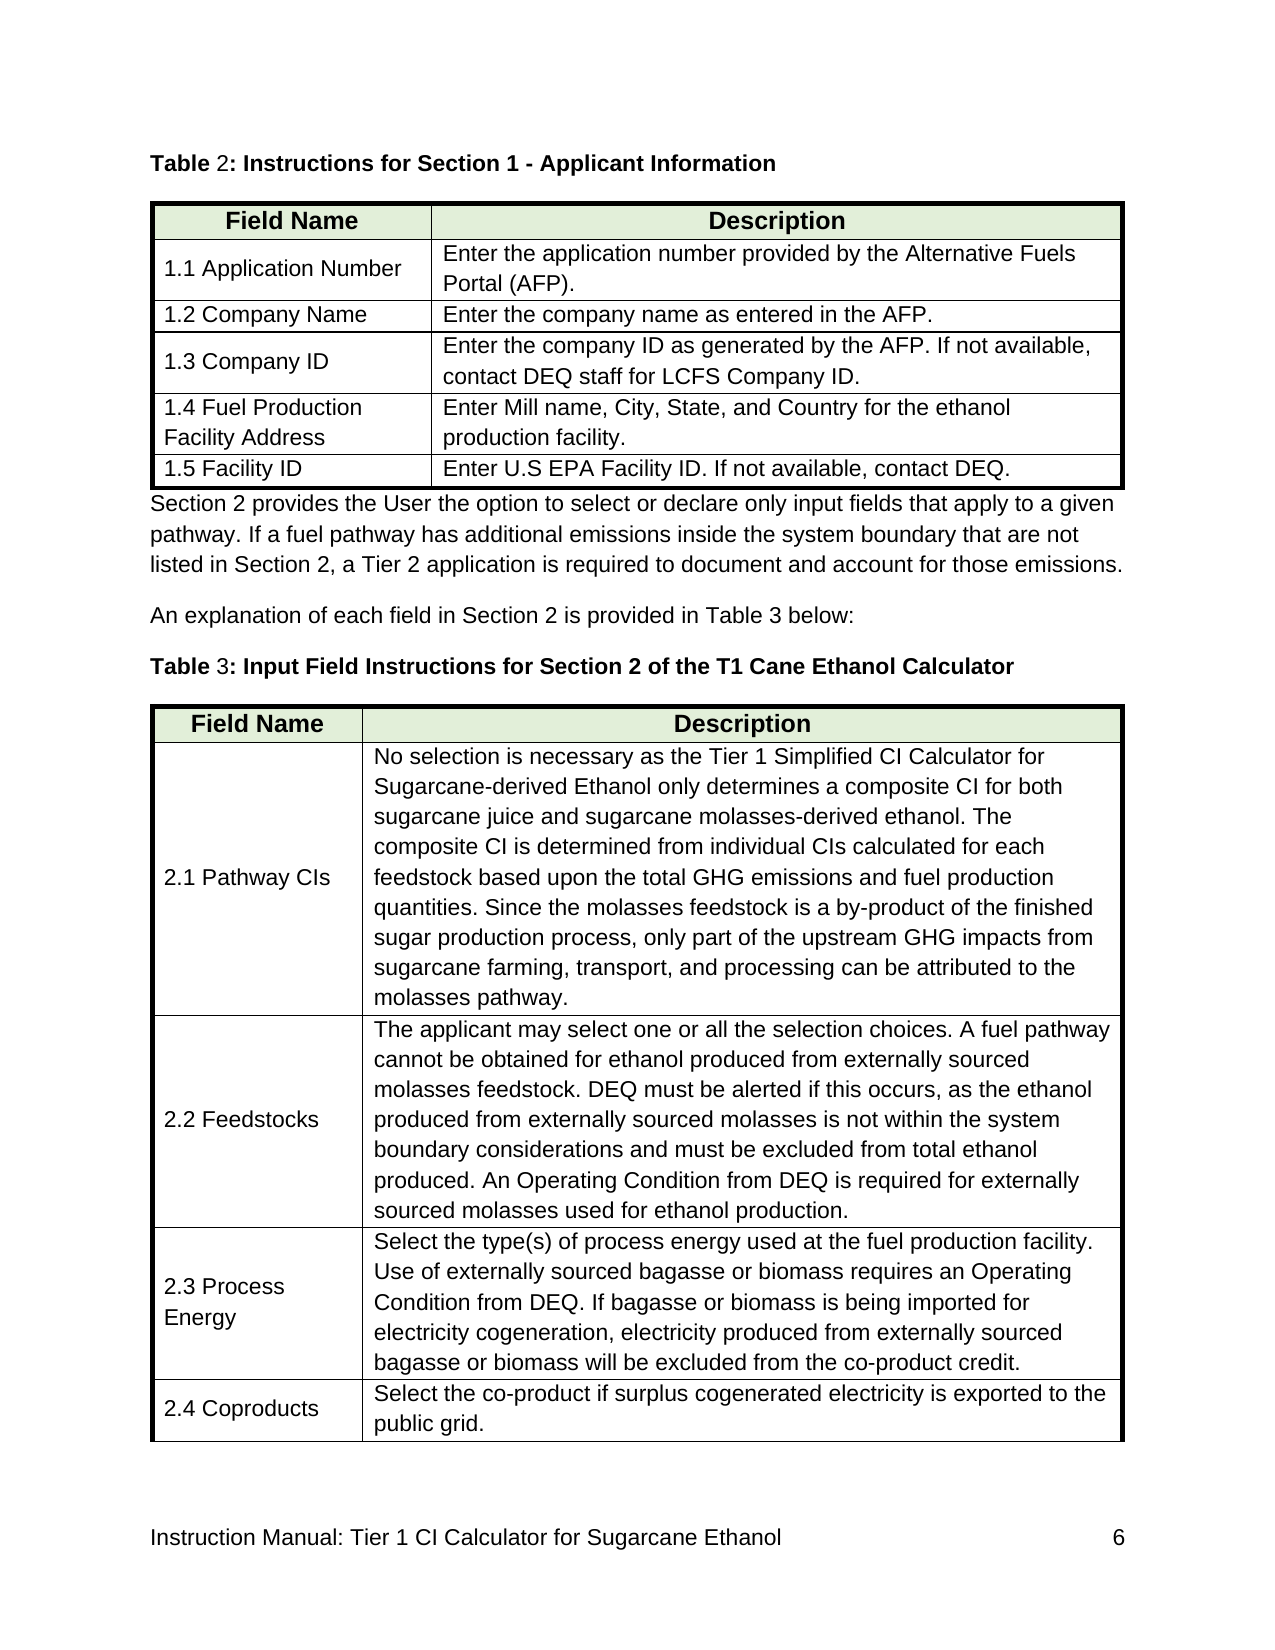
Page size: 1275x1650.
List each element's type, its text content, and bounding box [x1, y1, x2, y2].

table_header Field Name [155, 709, 362, 742]
table_cell The applicant may select one or all the selection choices. A fuel pathway cannot be obtained for ethanol produced from externally sourced molasses feedstock. DEQ must be alerted if this occurs, as the ethanol produced from externally sourced molasses is not within the system boundary considerations and must be excluded from total ethanol produced. An Operating Condition from DEQ is required for externally sourced molasses used for ethanol production. [363, 1016, 1120, 1227]
table_cell Enter U.S EPA Facility ID. If not available, contact DEQ. [432, 455, 1120, 486]
text An explanation of each field in Section 2 is provided in Table 3 below: [150, 602, 1125, 628]
table_header Field Name [155, 206, 431, 239]
table_cell 1.5 Facility ID [155, 455, 431, 486]
table_header Description [432, 206, 1120, 239]
table_cell 1.3 Company ID [155, 333, 431, 393]
table_cell 2.3 Process Energy [155, 1228, 362, 1379]
table_header Description [363, 709, 1120, 742]
table_cell Enter the company ID as generated by the AFP. If not available, contact DEQ staff for LCFS Company ID. [432, 333, 1120, 393]
table_cell 2.4 Coproducts [155, 1380, 362, 1441]
table_cell Select the type(s) of process energy used at the fuel production facility. Use of externally sourced bagasse or biomass requires an Operating Condition from DEQ. If bagasse or biomass is being imported for electricity cogeneration, electricity produced from externally sourced bagasse or biomass will be excluded from the co-product credit. [363, 1228, 1120, 1379]
text Table 2: Instructions for Section 1 - Applicant Information [150, 150, 1125, 176]
table_cell 2.2 Feedstocks [155, 1016, 362, 1227]
table_cell No selection is necessary as the Tier 1 Simplified CI Calculator for Sugarcane-derived Ethanol only determines a composite CI for both sugarcane juice and sugarcane molasses-derived ethanol. The composite CI is determined from individual CIs calculated for each feedstock based upon the total GHG emissions and fuel production quantities. Since the molasses feedstock is a by-product of the finished sugar production process, only part of the upstream GHG impacts from sugarcane farming, transport, and processing can be attributed to the molasses pathway. [363, 743, 1120, 1014]
table_cell Enter the company name as entered in the AFP. [432, 301, 1120, 331]
table_cell 2.1 Pathway CIs [155, 743, 362, 1014]
table_cell 1.1 Application Number [155, 240, 431, 300]
text Table 3: Input Field Instructions for Section 2 of the T1 Cane Ethanol Calculator [150, 653, 1125, 679]
table_cell Enter the application number provided by the Alternative Fuels Portal (AFP). [432, 240, 1120, 300]
table_cell Enter Mill name, City, State, and Country for the ethanol production facility. [432, 394, 1120, 454]
table_cell 1.2 Company Name [155, 301, 431, 331]
table_cell Select the co-product if surplus cogenerated electricity is exported to the public grid. [363, 1380, 1120, 1441]
table_cell 1.4 Fuel Production Facility Address [155, 394, 431, 454]
text Section 2 provides the User the option to select or declare only input fields that apply to a given pathway. If a fuel pathway has additional emissions inside the system boundary that are not listed in Section 2, a Tier 2 application is required to document and account for those emissions. [150, 490, 1125, 577]
